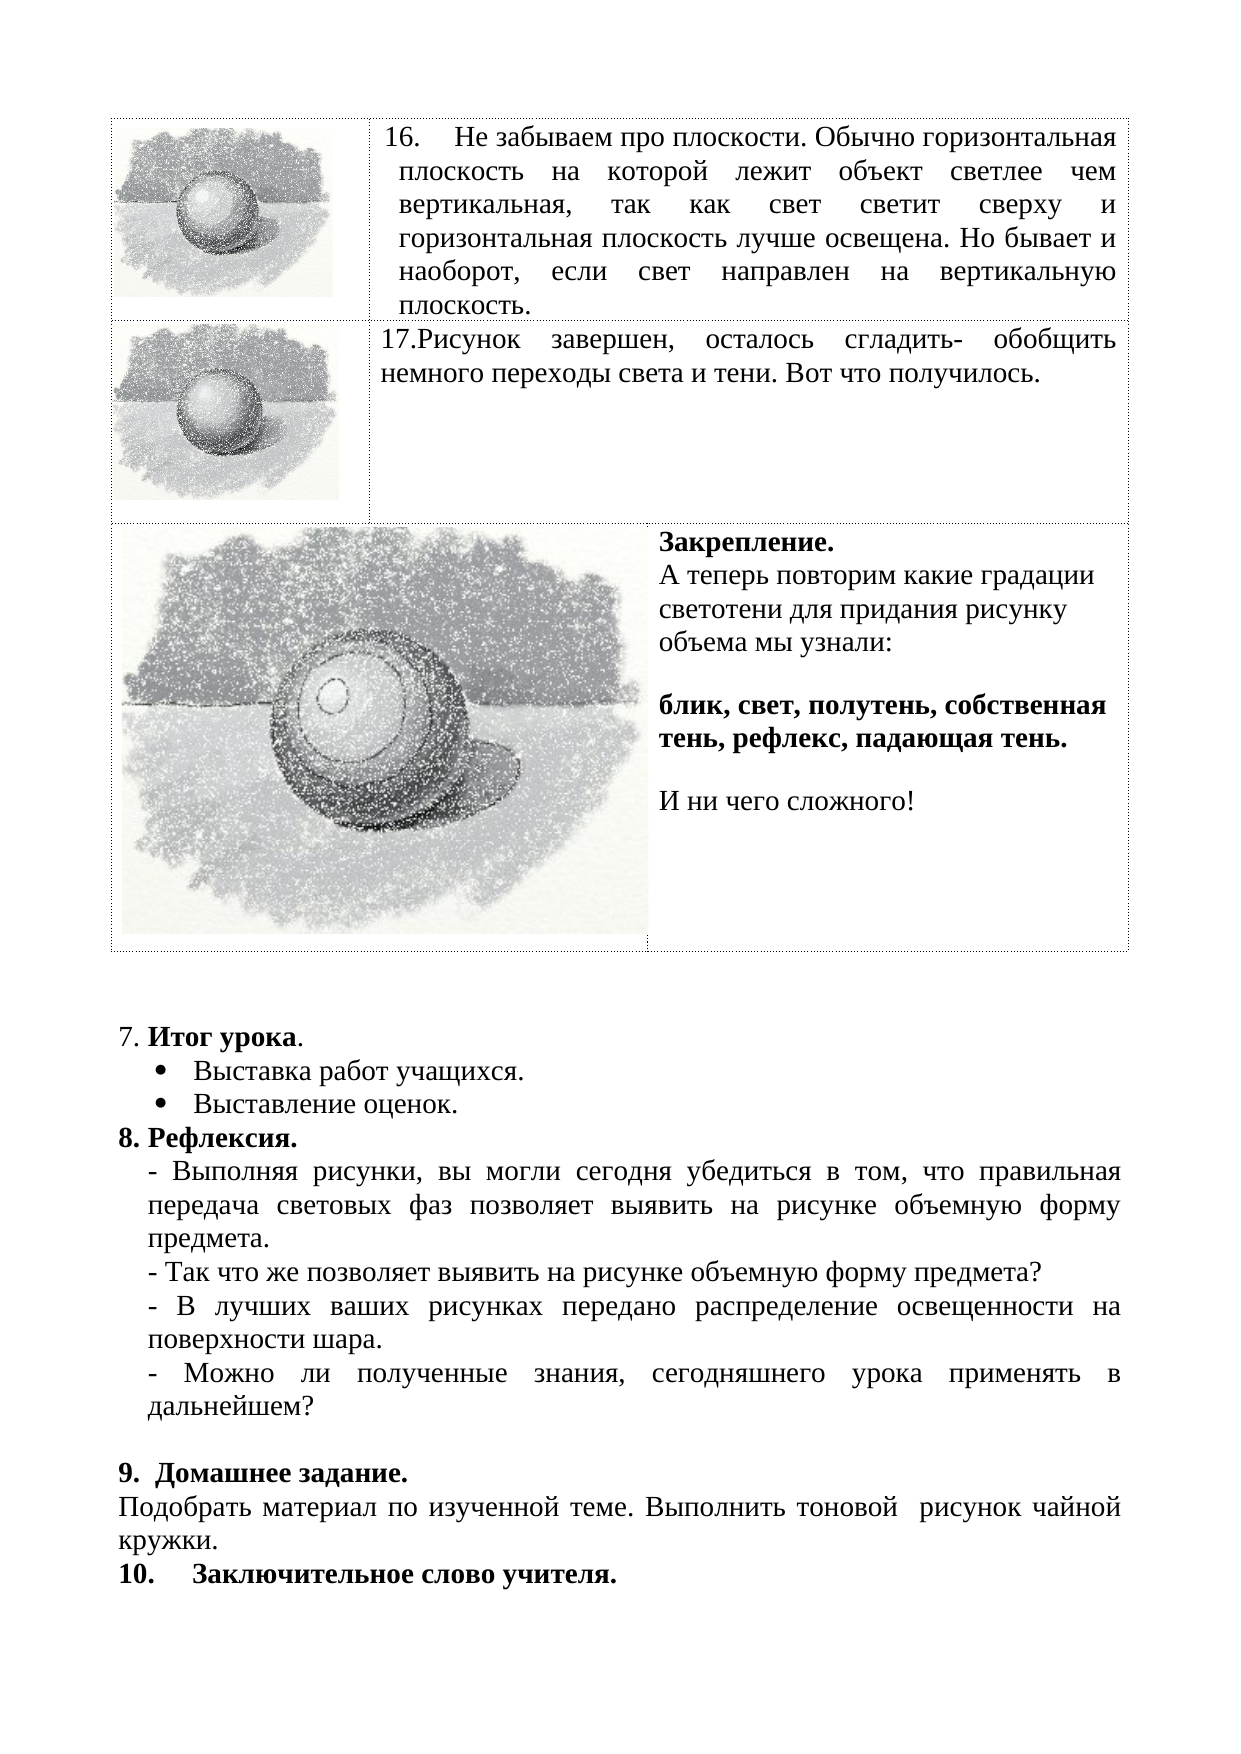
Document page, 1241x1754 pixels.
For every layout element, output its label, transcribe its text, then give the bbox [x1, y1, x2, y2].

list Выставление оценок. [156, 1086, 1122, 1120]
table_cell [111, 118, 369, 320]
table_cell Закрепление. А теперь повторим какие градации светотени для придания рисунку объема мы узнали: блик, свет, полутень, собственная тень, рефлекс, падающая тень. И ни чего сложного! [647, 523, 1128, 951]
list Домашнее задание. [118, 1455, 1122, 1489]
table_cell Не забываем про плоскости. Обычно горизонтальная плоскость на которой лежит объект светлее чем вертикальная, так как свет светит сверху и горизонтальная плоскость лучше освещена. Но бывает и наоборот, если свет направлен на вертикальную плоскость. [369, 118, 1128, 320]
list Заключительное слово учителя. [118, 1556, 1122, 1589]
table_cell [111, 320, 369, 523]
list - Выполняя рисунки, вы могли сегодня убедиться в том, что правильная передача световых фаз позволяет выявить на рисунке объемную форму предмета. [148, 1153, 1122, 1254]
list - В лучших ваших рисунках передано распределение освещенности на поверхности шара. [148, 1288, 1122, 1355]
list Итог урока. [118, 1019, 1122, 1053]
picture [112, 324, 340, 500]
picture [121, 527, 649, 934]
picture [114, 128, 333, 297]
list Рефлексия. [118, 1120, 1122, 1153]
list - Можно ли полученные знания, сегодняшнего урока применять в дальнейшем? [148, 1355, 1122, 1422]
list - Так что же позволяет выявить на рисунке объемную форму предмета? [148, 1254, 1122, 1288]
list Выставка работ учащихся. [156, 1053, 1122, 1086]
table_cell 17.Рисунок завершен, осталось сгладить- обобщить немного переходы света и тени. Вот что получилось. [369, 320, 1128, 523]
text Подобрать материал по изученной теме. Выполнить тоновой рисунок чайной кружки. [118, 1489, 1122, 1556]
table_cell [111, 523, 647, 951]
